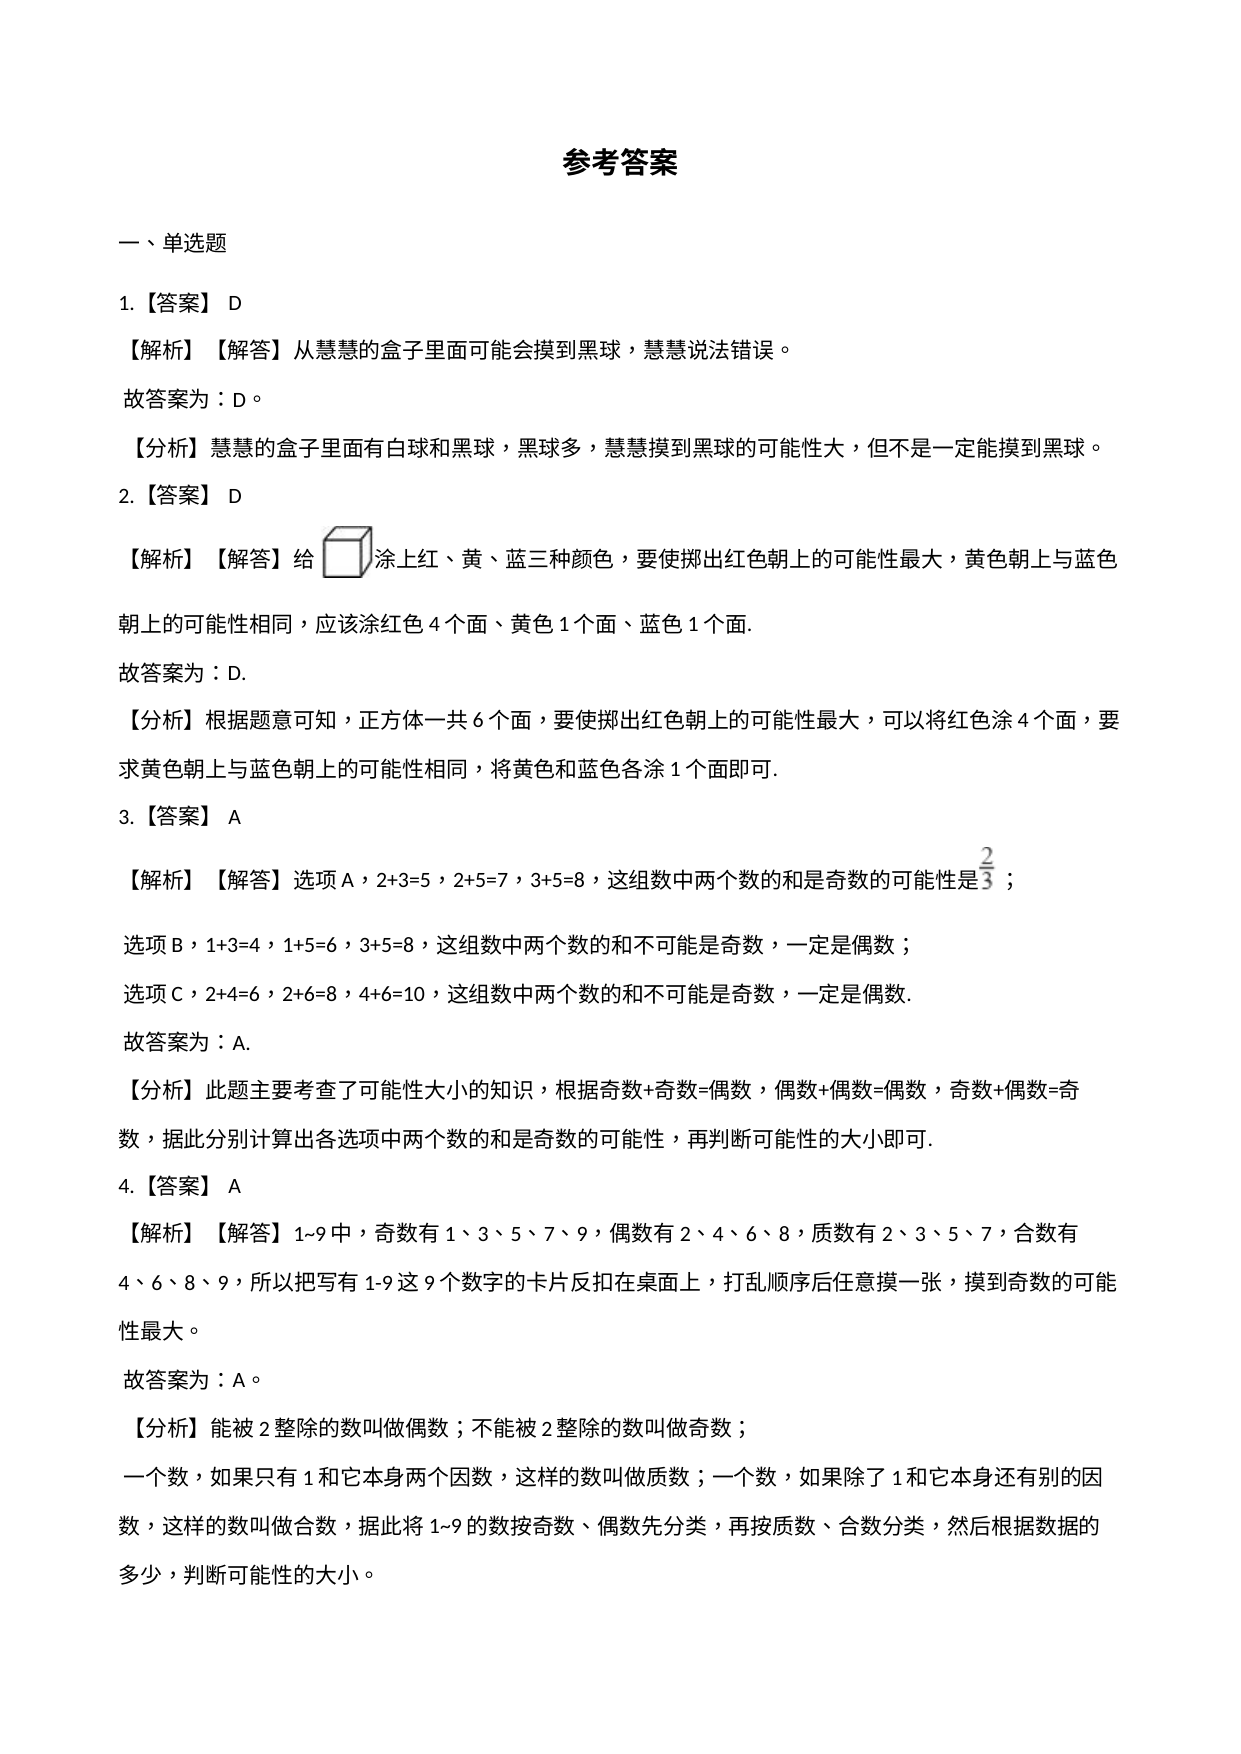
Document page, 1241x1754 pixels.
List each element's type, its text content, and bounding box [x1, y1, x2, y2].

text 【分析】此题主要考查了可能性大小的知识，根据奇数+奇数=偶数，偶数+偶数=偶数，奇数+偶数=奇数，据此分别计算出各选项中两个数的和是奇数的可能性，再判断可能性的大小即可. [118, 1073, 1122, 1155]
picture [978, 847, 999, 891]
text 4.【答案】 A [118, 1169, 1122, 1202]
text 【解析】【解答】选项A，2+3=5，2+5=7，3+5=8，这组数中两个数的和是奇数的可能性是； 选项B，1+3=4，1+5=6，3+5=8，这组数中两个数的和不可能是奇数，一定是偶数； 选项C，2+4=6，2+6=8，4+6=10，这组数中两个数的和不可能是奇数，一定是偶数. 故答案为：A. [118, 847, 1122, 1058]
picture [320, 526, 374, 578]
text 【分析】根据题意可知，正方体一共6个面，要使掷出红色朝上的可能性最大，可以将红色涂4个面，要求黄色朝上与蓝色朝上的可能性相同，将黄色和蓝色各涂1个面即可. [118, 704, 1122, 785]
text 1.【答案】 D [118, 287, 1122, 319]
text 【解析】【解答】给 涂上红、黄、蓝三种颜色，要使掷出红色朝上的可能性最大，黄色朝上与蓝色朝上的可能性相同，应该涂红色4个面、黄色1个面、蓝色1个面. 故答案为：D. [118, 526, 1122, 689]
text 参考答案 [118, 129, 1122, 194]
text 【解析】【解答】1~9中，奇数有1、3、5、7、9，偶数有2、4、6、8，质数有2、3、5、7，合数有4、6、8、9，所以把写有1-9这9个数字的卡片反扣在桌面上，打乱顺序后任意摸一张，摸到奇数的可能性最大。 故答案为：A。 【分析】能被2整除的数叫做偶数；不能被2整除的数叫做奇数； 一个数，如果只有1和它本身两个因数，这样的数叫做质数；一个数，如果除了1和它本身还有别的因数，这样的数叫做合数，据此将1~9的数按奇数、偶数先分类，再按质数、合数分类，然后根据数据的多少，判断可能性的大小。 [118, 1217, 1122, 1591]
text 【解析】【解答】从慧慧的盒子里面可能会摸到黑球，慧慧说法错误。 故答案为：D。 【分析】慧慧的盒子里面有白球和黑球，黑球多，慧慧摸到黑球的可能性大，但不是一定能摸到黑球。 [118, 334, 1122, 464]
text 3.【答案】 A [118, 800, 1122, 832]
text 2.【答案】 D [118, 479, 1122, 511]
text 一、单选题 [118, 227, 1122, 259]
